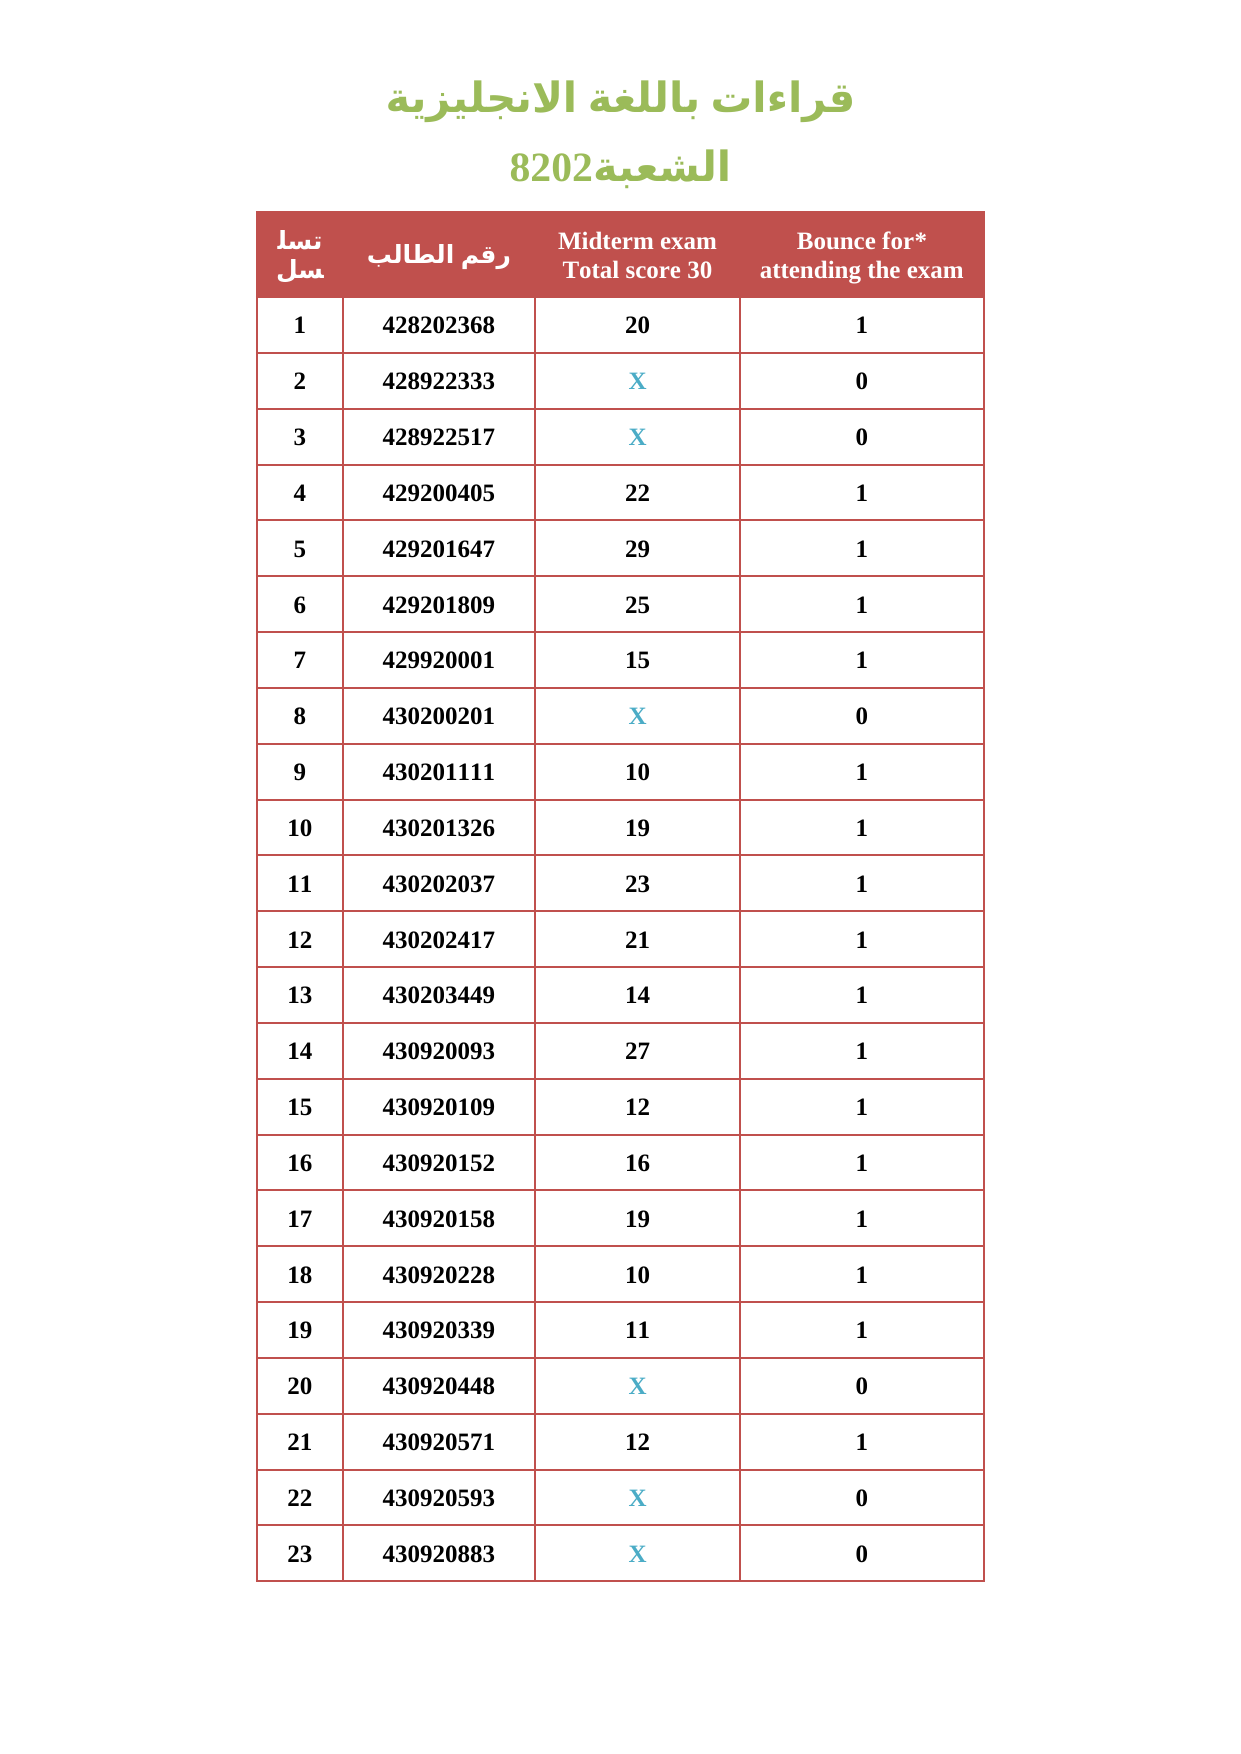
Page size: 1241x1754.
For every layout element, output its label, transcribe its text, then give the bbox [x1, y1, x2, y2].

table_cell 22 [258, 1471, 342, 1524]
table_cell 430920093 [344, 1024, 534, 1078]
table_cell 12 [536, 1415, 739, 1468]
table_cell 1 [741, 1247, 983, 1301]
table_cell 1 [741, 466, 983, 519]
table_cell 22 [536, 466, 739, 519]
table_cell 19 [536, 801, 739, 854]
table_cell 16 [536, 1136, 739, 1189]
table_cell 430920158 [344, 1191, 534, 1245]
table_cell 27 [536, 1024, 739, 1078]
table_cell 21 [258, 1415, 342, 1468]
table_cell 8 [258, 689, 342, 743]
table_cell X [536, 354, 739, 408]
table_cell 430920593 [344, 1471, 534, 1524]
table_cell 428202368 [344, 298, 534, 352]
table_cell 17 [258, 1191, 342, 1245]
table_cell 1 [741, 1024, 983, 1078]
table_cell 1 [741, 521, 983, 575]
table_cell 12 [536, 1080, 739, 1133]
table_cell 10 [536, 1247, 739, 1301]
table_cell 430200201 [344, 689, 534, 743]
table_cell 11 [536, 1303, 739, 1357]
table_header رقم الطالب [344, 214, 534, 296]
table_cell 1 [741, 1191, 983, 1245]
table_cell X [536, 410, 739, 463]
table_cell 430920883 [344, 1526, 534, 1580]
table_cell 1 [741, 745, 983, 798]
table_cell 1 [741, 968, 983, 1022]
table_cell 1 [741, 298, 983, 352]
table_cell 19 [258, 1303, 342, 1357]
table_cell 6 [258, 577, 342, 631]
table_cell 18 [258, 1247, 342, 1301]
table_header Midterm exam Total score 30 [536, 214, 739, 296]
table_cell 1 [741, 1415, 983, 1468]
table_cell 429201647 [344, 521, 534, 575]
table_cell 11 [258, 856, 342, 910]
table_cell 20 [536, 298, 739, 352]
table_cell 2 [258, 354, 342, 408]
table_cell 1 [741, 1136, 983, 1189]
table_cell 21 [536, 912, 739, 966]
table_header *Bounce for attending the exam [741, 214, 983, 296]
table_cell X [536, 1526, 739, 1580]
table_cell 15 [536, 633, 739, 687]
table_cell X [536, 1471, 739, 1524]
table_cell 430920571 [344, 1415, 534, 1468]
table_cell 20 [258, 1359, 342, 1413]
table_cell 430202417 [344, 912, 534, 966]
table_cell 430201326 [344, 801, 534, 854]
table_cell 14 [536, 968, 739, 1022]
table_cell 1 [741, 1080, 983, 1133]
table_cell 10 [258, 801, 342, 854]
table_header تسلسل [258, 214, 342, 296]
table_cell 0 [741, 410, 983, 463]
table_cell 25 [536, 577, 739, 631]
table_cell 428922333 [344, 354, 534, 408]
table_cell 13 [258, 968, 342, 1022]
table_cell 1 [741, 801, 983, 854]
table_cell 4 [258, 466, 342, 519]
table_cell 430920109 [344, 1080, 534, 1133]
table_cell 1 [741, 633, 983, 687]
table_cell 7 [258, 633, 342, 687]
table_cell 430203449 [344, 968, 534, 1022]
table_cell 14 [258, 1024, 342, 1078]
table_cell 430201111 [344, 745, 534, 798]
table_cell 1 [741, 1303, 983, 1357]
table_cell 0 [741, 1471, 983, 1524]
table_cell 428922517 [344, 410, 534, 463]
table_cell 1 [741, 912, 983, 966]
table_cell 430920448 [344, 1359, 534, 1413]
table_cell 1 [741, 856, 983, 910]
table_cell X [536, 689, 739, 743]
table_cell 0 [741, 689, 983, 743]
table_cell 10 [536, 745, 739, 798]
table_cell 12 [258, 912, 342, 966]
table_cell 429200405 [344, 466, 534, 519]
table_cell 430920339 [344, 1303, 534, 1357]
table_cell 430920152 [344, 1136, 534, 1189]
table_cell 23 [258, 1526, 342, 1580]
table_cell 3 [258, 410, 342, 463]
table_cell 23 [536, 856, 739, 910]
table_cell 5 [258, 521, 342, 575]
table_cell 19 [536, 1191, 739, 1245]
table_cell 1 [258, 298, 342, 352]
table_cell 0 [741, 354, 983, 408]
table_cell 429920001 [344, 633, 534, 687]
table_cell 0 [741, 1526, 983, 1580]
table_cell 9 [258, 745, 342, 798]
table_cell 1 [741, 577, 983, 631]
table_cell 15 [258, 1080, 342, 1133]
table_cell 0 [741, 1359, 983, 1413]
table_cell 430202037 [344, 856, 534, 910]
table_cell 429201809 [344, 577, 534, 631]
table_cell 430920228 [344, 1247, 534, 1301]
table_cell X [536, 1359, 739, 1413]
table_cell 16 [258, 1136, 342, 1189]
text قراءات باللغة الانجليزية [150, 74, 1090, 122]
table_cell 29 [536, 521, 739, 575]
text 8202الشعبة [150, 143, 1090, 191]
